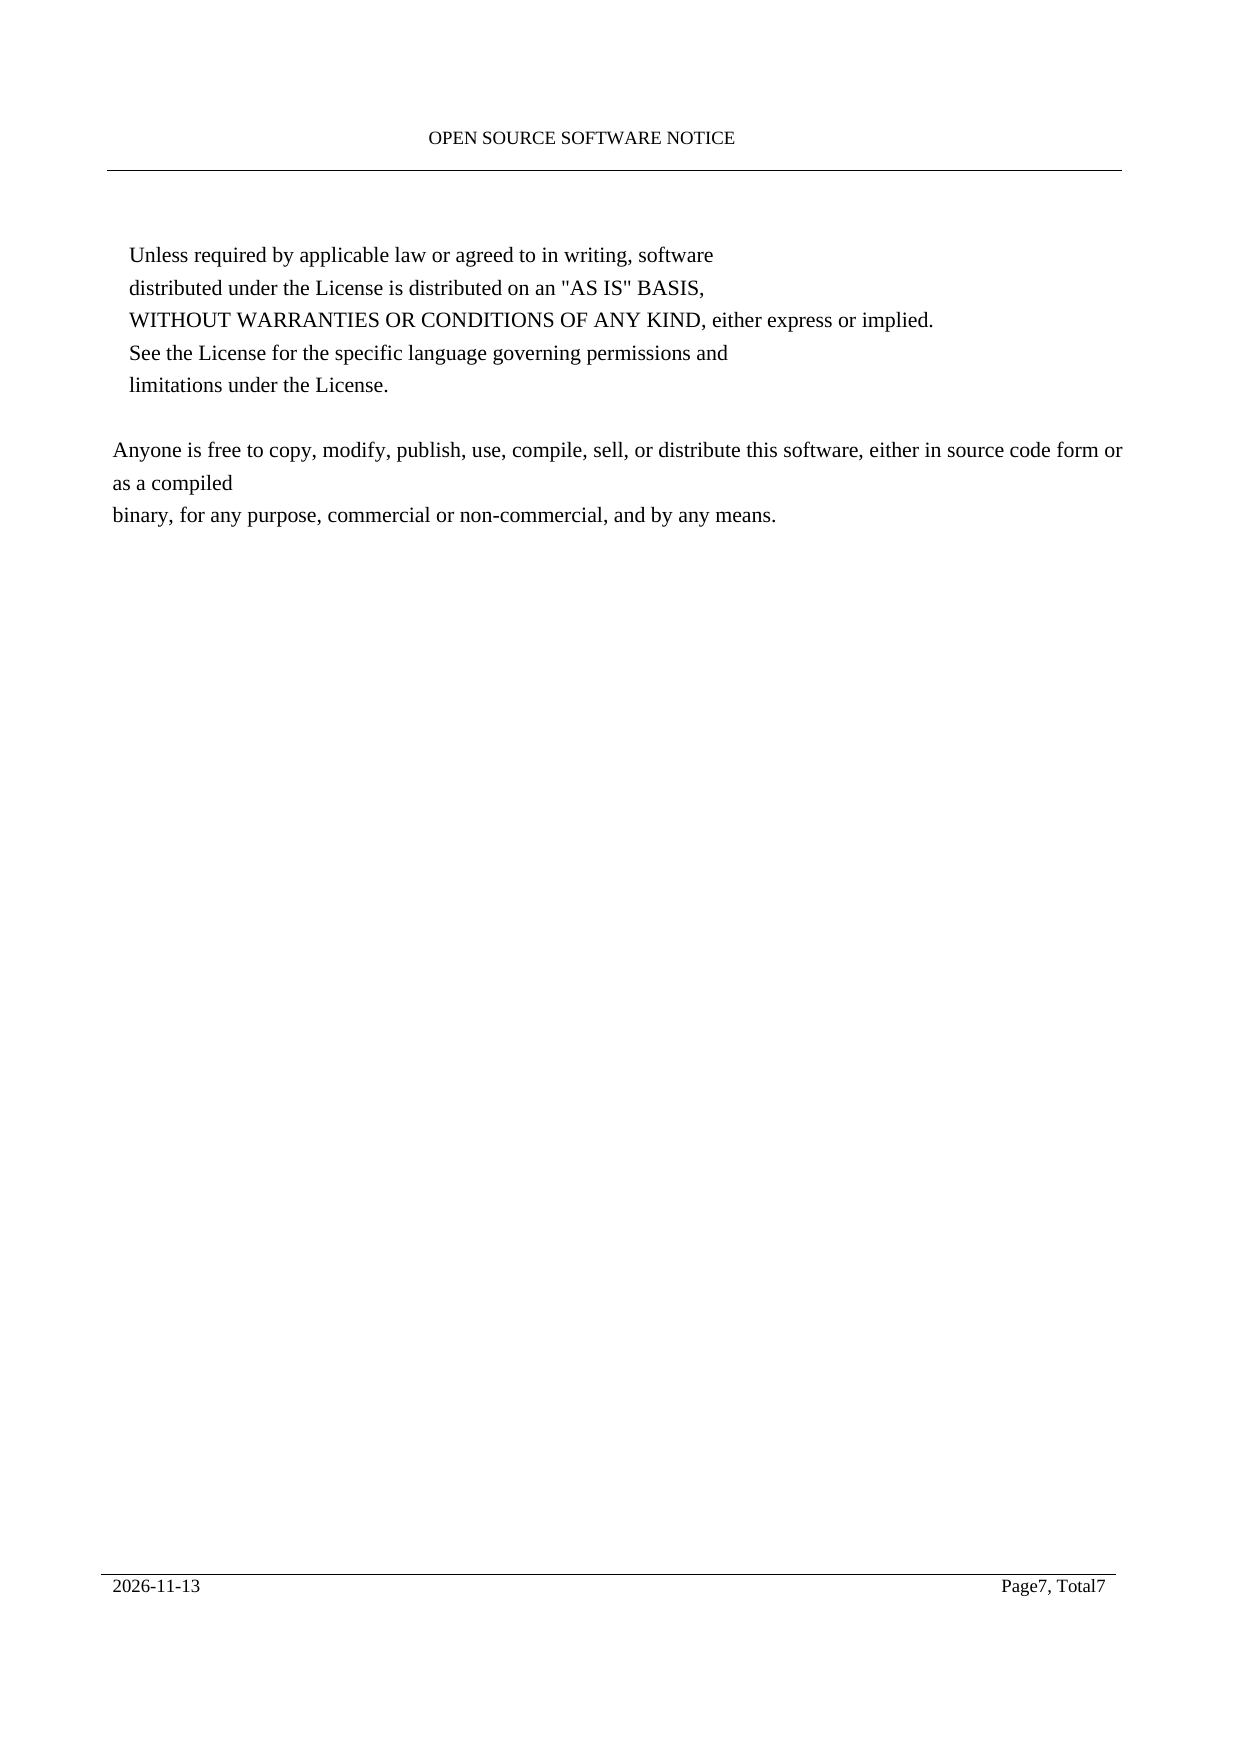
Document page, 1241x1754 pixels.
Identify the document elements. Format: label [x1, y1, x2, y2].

text [112, 206, 1128, 531]
